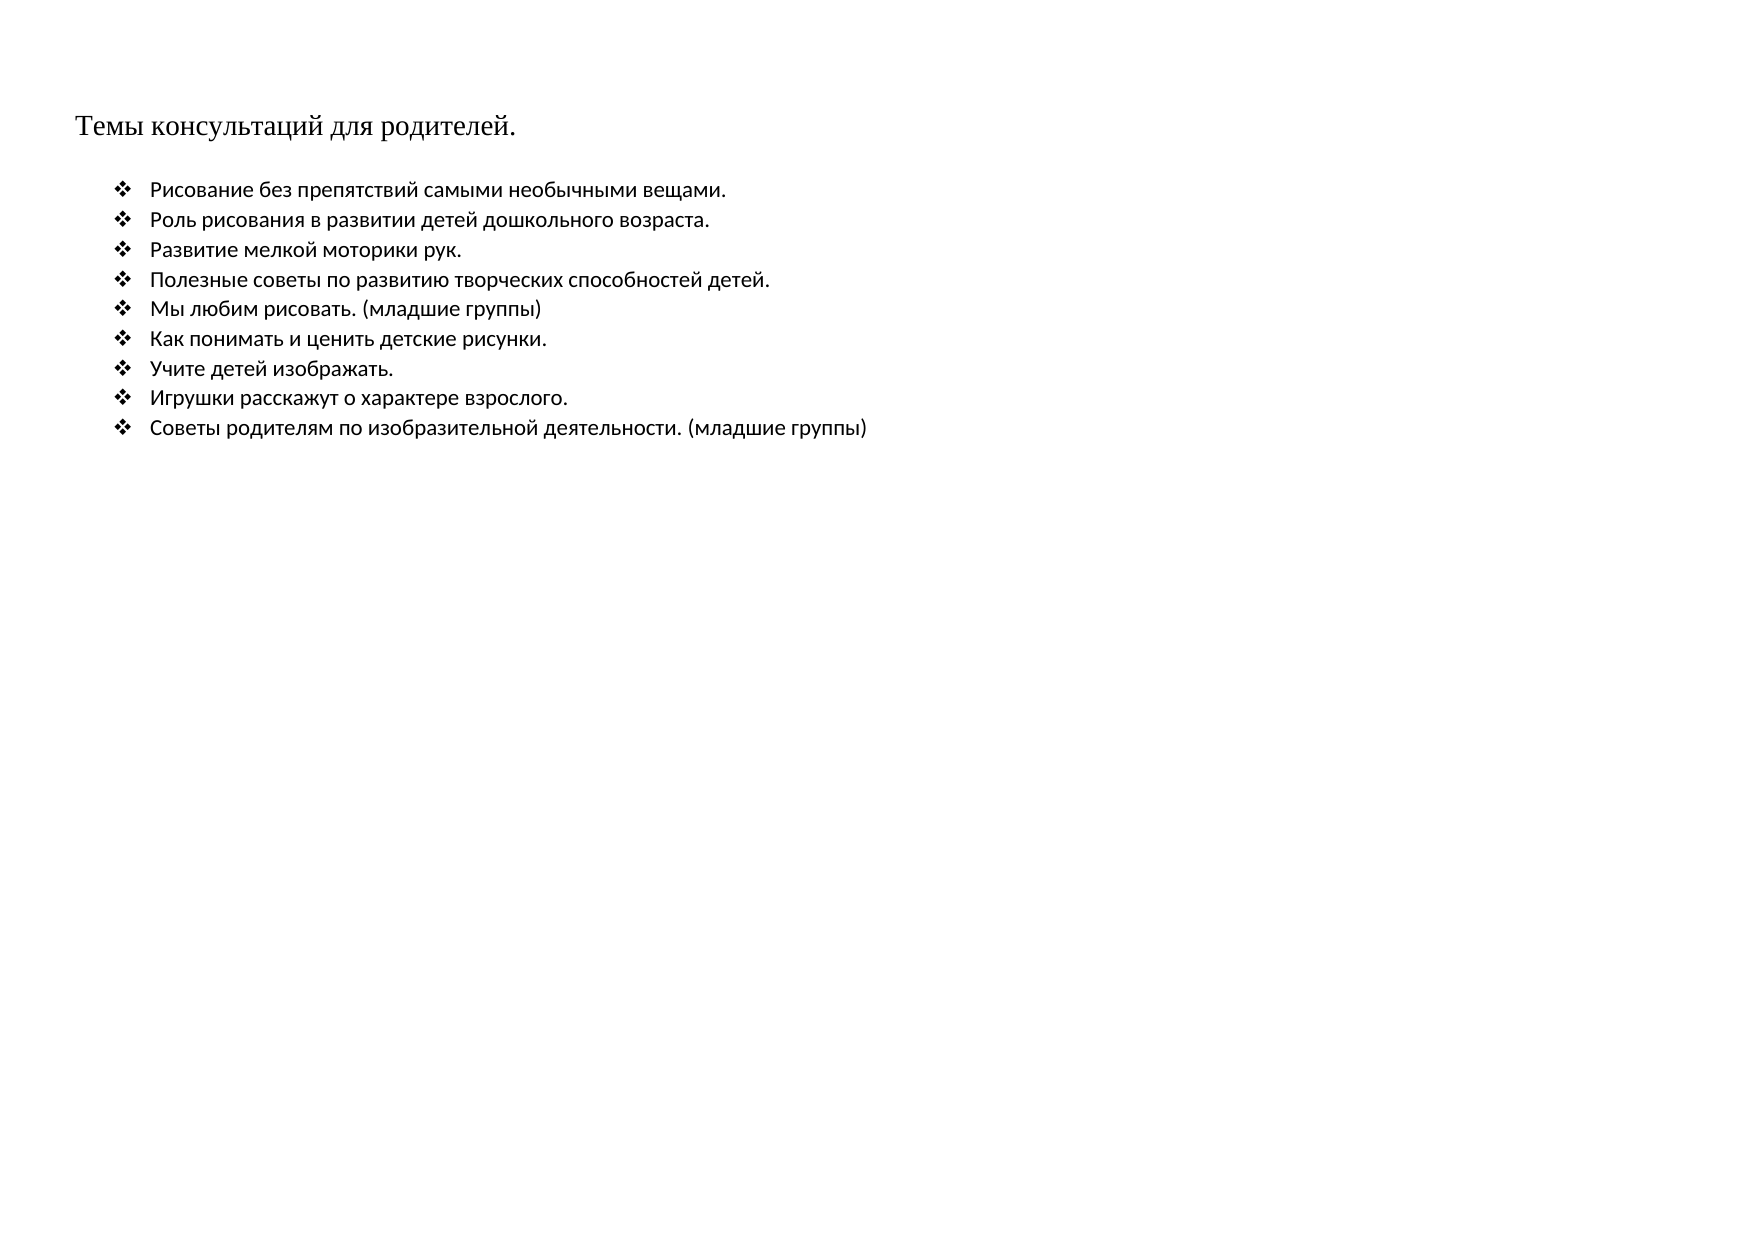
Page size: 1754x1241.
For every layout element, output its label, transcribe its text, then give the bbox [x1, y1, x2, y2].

list Развитие мелкой моторики рук. [112, 235, 1679, 263]
list Полезные советы по развитию творческих способностей детей. [112, 265, 1679, 293]
list Как понимать и ценить детские рисунки. [112, 324, 1679, 352]
list Рисование без препятствий самыми необычными вещами. [112, 176, 1679, 204]
list Игрушки расскажут о характере взрослого. [112, 383, 1679, 411]
list Мы любим рисовать. (младшие группы) [112, 294, 1679, 322]
list Роль рисования в развитии детей дошкольного возраста. [112, 205, 1679, 233]
list Учите детей изображать. [112, 354, 1679, 382]
text Темы консультаций для родителей. [75, 108, 1679, 142]
list Советы родителям по изобразительной деятельности. (младшие группы) [112, 413, 1679, 441]
